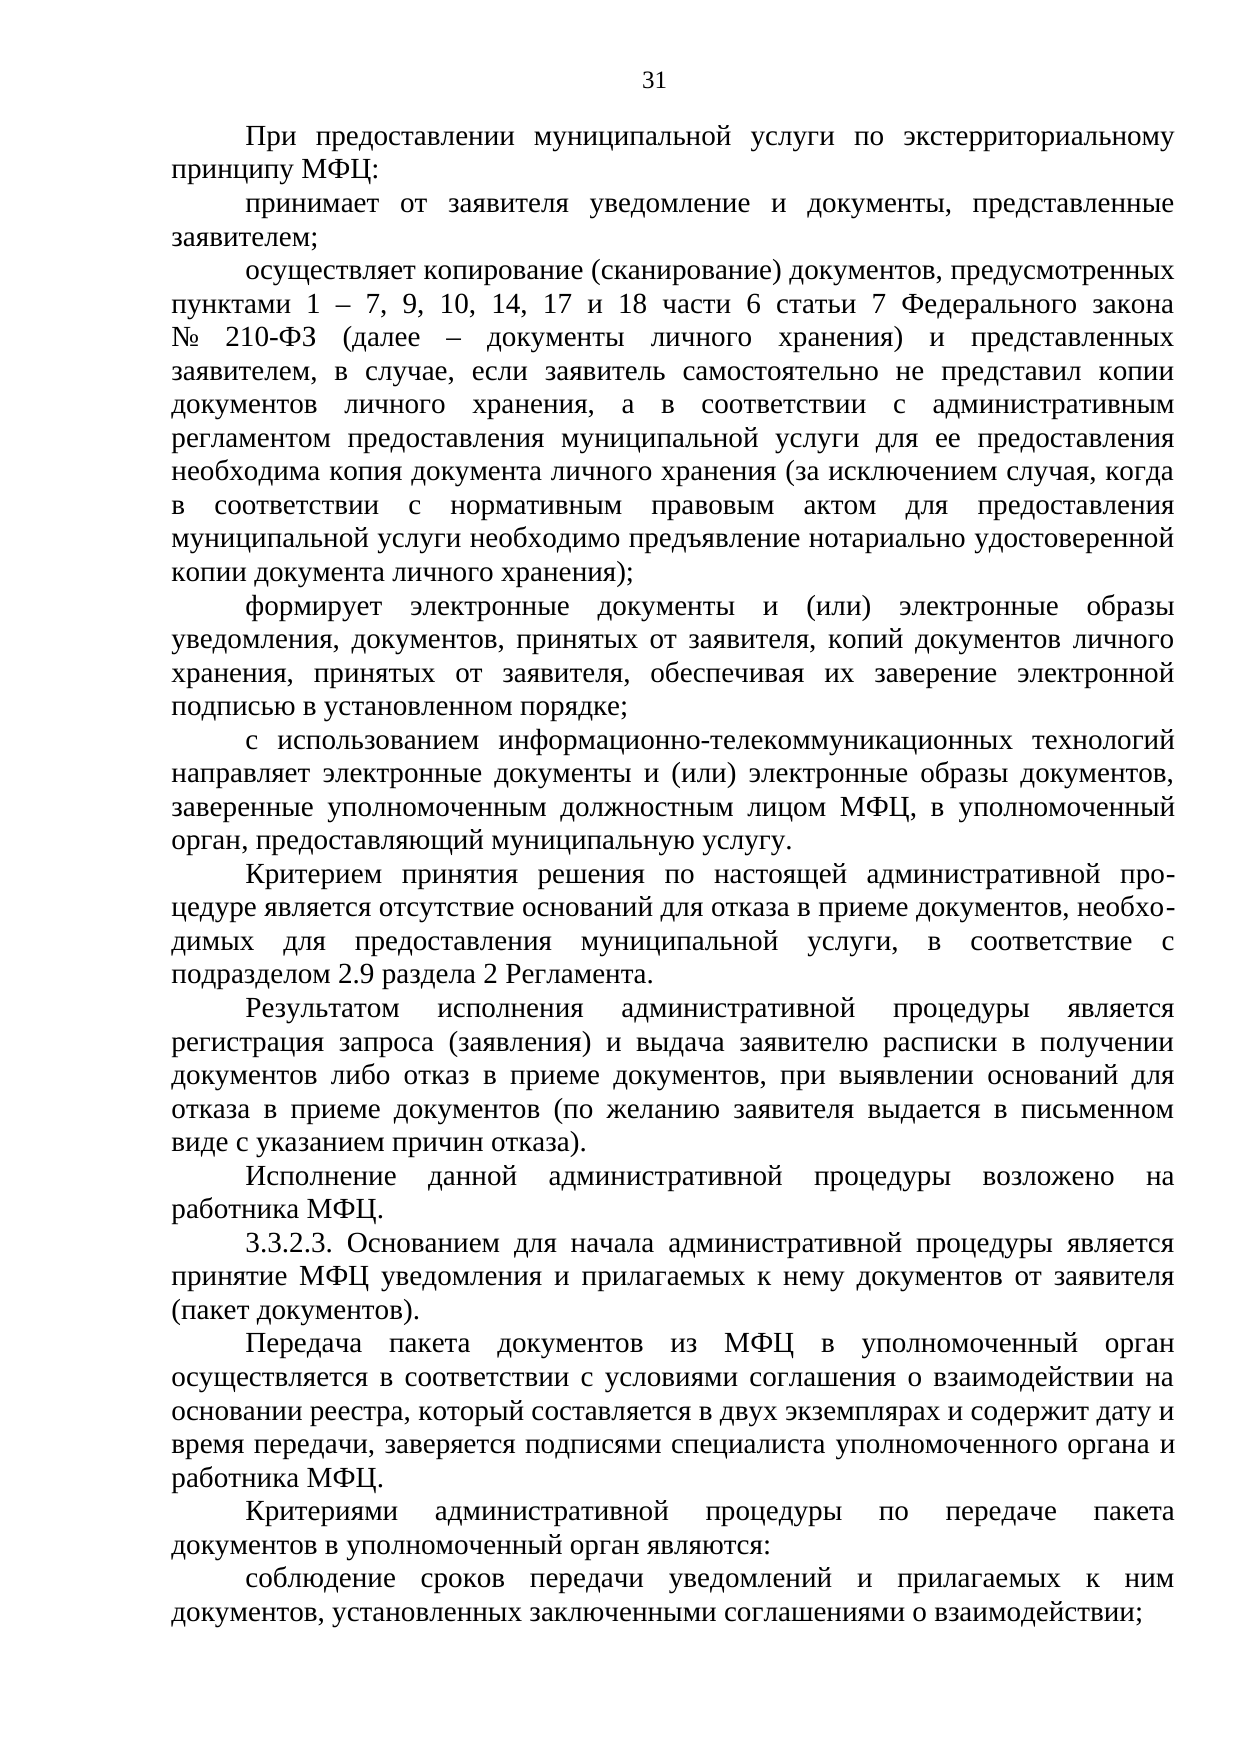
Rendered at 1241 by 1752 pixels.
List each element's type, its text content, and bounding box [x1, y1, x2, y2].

text соблюдение сроков передачи уведомлений и прилагаемых к ним документов, установленных заключенными соглашениями о взаимодействии; [171, 1560, 1175, 1627]
text с использованием информационно-телекоммуникационных технологий направляет электронные документы и (или) электронные образы документов, заверенные уполномоченным должностным лицом МФЦ, в уполномоченный орган, предоставляющий муниципальную услугу. [171, 722, 1175, 856]
text осуществляет копирование (сканирование) документов, предусмотренных пунктами 1 – 7, 9, 10, 14, 17 и 18 части 6 статьи 7 Федерального закона № 210-ФЗ (далее – документы личного хранения) и представленных заявителем, в случае, если заявитель самостоятельно не представил копии документов личного хранения, а в соответствии с административным регламентом предоставления муниципальной услуги для ее предоставления необходима копия документа личного хранения (за исключением случая, когда в соответствии с нормативным правовым актом для предоставления муниципальной услуги необходимо предъявление нотариально удостоверенной копии документа личного хранения); [171, 252, 1175, 588]
text Передача пакета документов из МФЦ в уполномоченный орган осуществляется в соответствии с условиями соглашения о взаимодействии на основании реестра, который составляется в двух экземплярах и содержит дату и время передачи, заверяется подписями специалиста уполномоченного органа и работника МФЦ. [171, 1326, 1175, 1493]
text При предоставлении муниципальной услуги по экстерриториальному принципу МФЦ: [171, 118, 1175, 185]
text Исполнение данной административной процедуры возложено на работника МФЦ. [171, 1158, 1175, 1225]
text Критерием принятия решения по настоящей административной процедуре является отсутствие оснований для отказа в приеме документов, необходимых для предоставления муниципальной услуги, в соответствие с подразделом 2.9 раздела 2 Регламента. [171, 856, 1175, 990]
text формирует электронные документы и (или) электронные образы уведомления, документов, принятых от заявителя, копий документов личного хранения, принятых от заявителя, обеспечивая их заверение электронной подписью в установленном порядке; [171, 588, 1175, 722]
text Результатом исполнения административной процедуры является регистрация запроса (заявления) и выдача заявителю расписки в получении документов либо отказ в приеме документов, при выявлении оснований для отказа в приеме документов (по желанию заявителя выдается в письменном виде с указанием причин отказа). [171, 990, 1175, 1158]
text 3.3.2.3. Основанием для начала административной процедуры является принятие МФЦ уведомления и прилагаемых к нему документов от заявителя (пакет документов). [171, 1225, 1175, 1326]
text Критериями административной процедуры по передаче пакета документов в уполномоченный орган являются: [171, 1493, 1175, 1560]
text принимает от заявителя уведомление и документы, представленные заявителем; [171, 185, 1175, 252]
